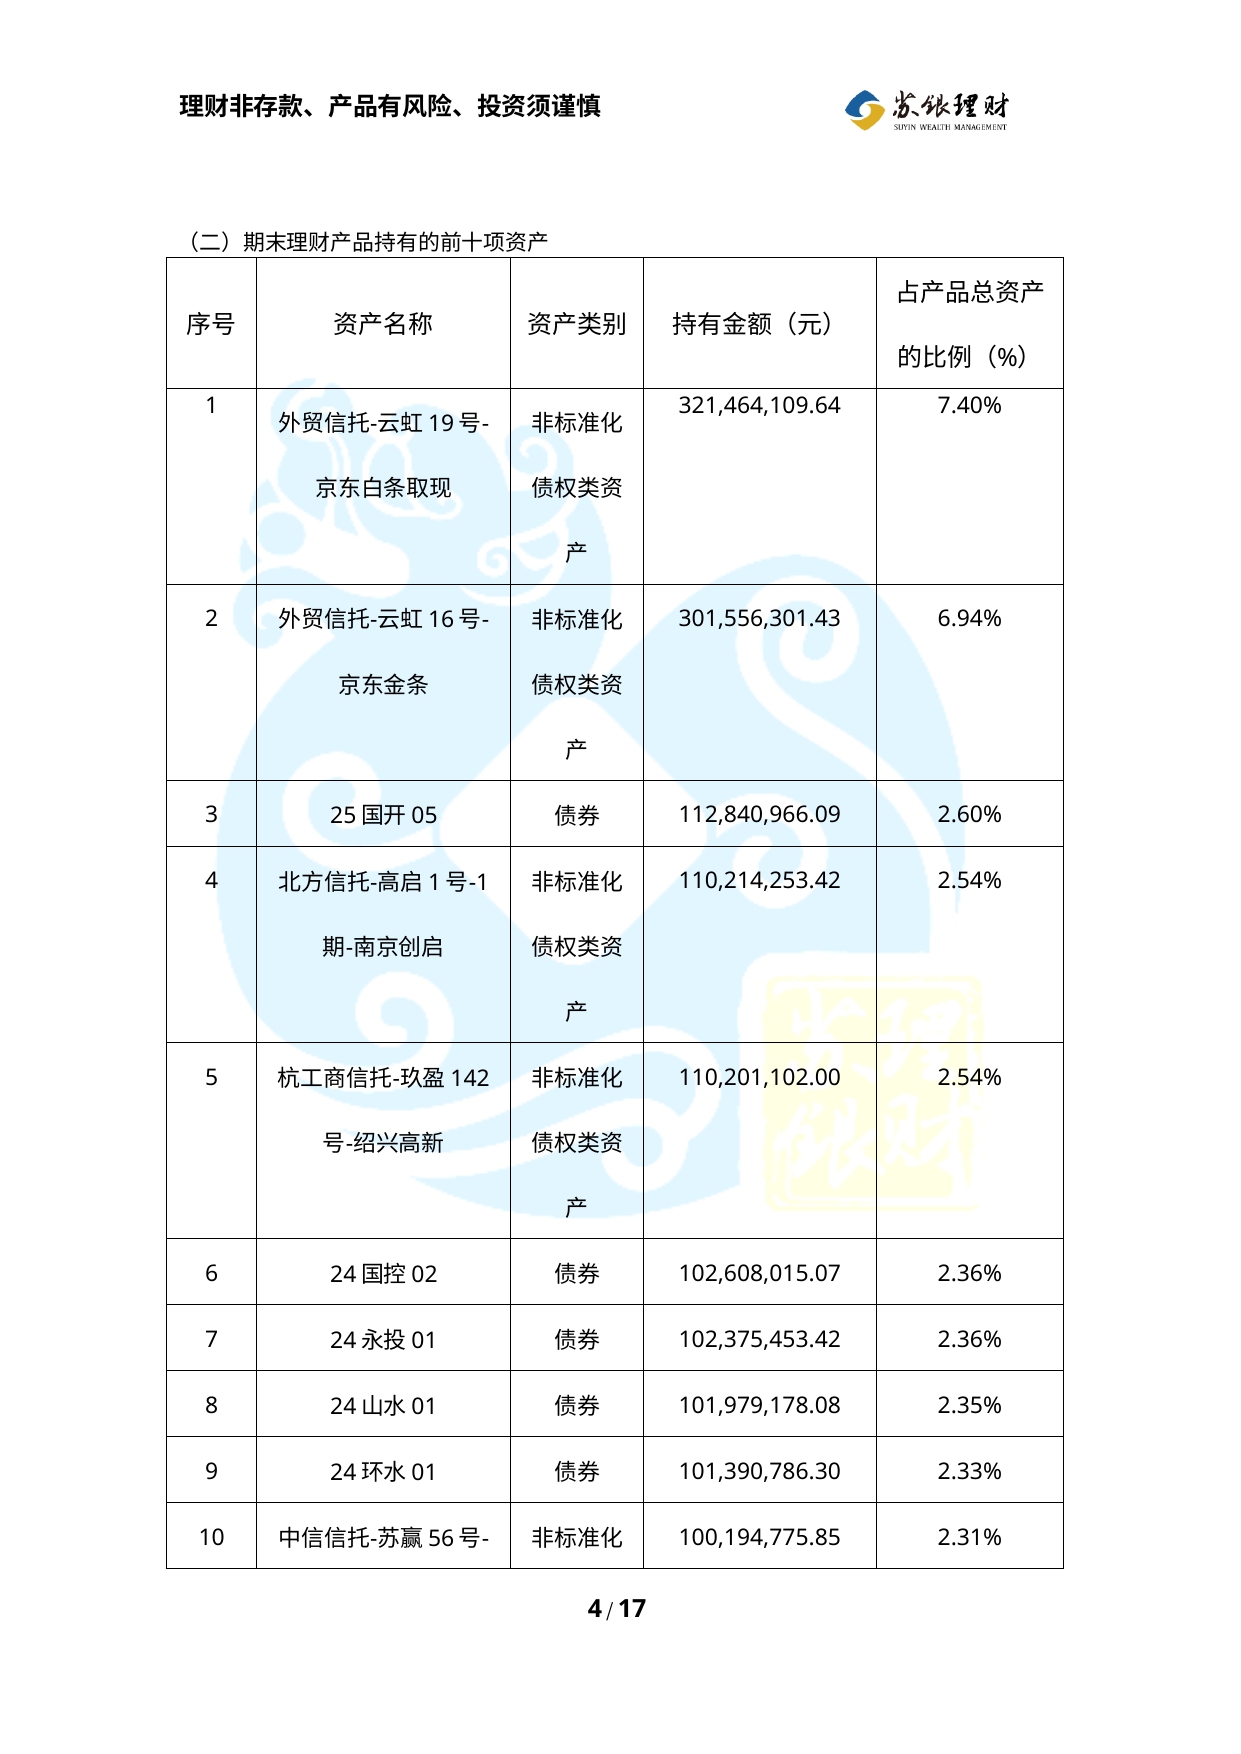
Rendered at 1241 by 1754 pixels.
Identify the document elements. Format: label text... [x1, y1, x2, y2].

table_cell 外贸信托-云虹19号-京东白条取现 [257, 389, 510, 584]
table_cell 债券 [511, 1371, 643, 1436]
table_cell 中信信托-苏赢56号-惠山文商旅 [257, 1503, 510, 1568]
table_cell 301,556,301.43 [644, 585, 876, 780]
table_cell 债券 [511, 1239, 643, 1304]
table_cell 10 [167, 1503, 256, 1568]
table_cell 101,390,786.30 [644, 1437, 876, 1502]
picture [820, 72, 1039, 143]
table_cell 2.31% [877, 1503, 1063, 1568]
table_cell 非标准化债权类资产 [511, 847, 643, 1042]
table_cell 100,194,775.85 [644, 1503, 876, 1568]
table_cell 24山水01 [257, 1371, 510, 1436]
table_header 资产名称 [257, 258, 510, 388]
table_cell 4 [167, 847, 256, 1042]
table_cell 2.54% [877, 847, 1063, 1042]
table_cell 9 [167, 1437, 256, 1502]
table_cell 6 [167, 1239, 256, 1304]
table_header 占产品总资产的比例（%） [877, 258, 1063, 388]
table_cell 杭工商信托-玖盈142号-绍兴高新 [257, 1043, 510, 1238]
table_cell 110,201,102.00 [644, 1043, 876, 1238]
table_cell 102,608,015.07 [644, 1239, 876, 1304]
table_header 资产类别 [511, 258, 643, 388]
table_cell 8 [167, 1371, 256, 1436]
table_cell 1 [167, 389, 256, 584]
table_cell 24环水01 [257, 1437, 510, 1502]
table_cell 7.40% [877, 389, 1063, 584]
table_header 持有金额（元） [644, 258, 876, 388]
table_cell 3 [167, 781, 256, 846]
table_cell 外贸信托-云虹16号-京东金条 [257, 585, 510, 780]
table_cell 2 [167, 585, 256, 780]
table_cell 24国控02 [257, 1239, 510, 1304]
table_cell 非标准化债权类资产 [511, 389, 643, 584]
table_cell 24永投01 [257, 1305, 510, 1370]
table_cell 2.33% [877, 1437, 1063, 1502]
table_cell 2.60% [877, 781, 1063, 846]
table_cell 101,979,178.08 [644, 1371, 876, 1436]
table_cell 债券 [511, 1437, 643, 1502]
table_cell 2.36% [877, 1239, 1063, 1304]
table_cell 6.94% [877, 585, 1063, 780]
table_cell 北方信托-高启1号-1期-南京创启 [257, 847, 510, 1042]
subtitle （二）期末理财产品持有的前十项资产 [177, 224, 1053, 257]
table_cell 110,214,253.42 [644, 847, 876, 1042]
table_cell 非标准化债权类资产 [511, 1503, 643, 1568]
table_cell 债券 [511, 781, 643, 846]
table_cell 2.54% [877, 1043, 1063, 1238]
table_cell 非标准化债权类资产 [511, 585, 643, 780]
table_cell 2.35% [877, 1371, 1063, 1436]
table_header 序号 [167, 258, 256, 388]
table_cell 5 [167, 1043, 256, 1238]
table_cell 非标准化债权类资产 [511, 1043, 643, 1238]
table_cell 112,840,966.09 [644, 781, 876, 846]
table_cell 25国开05 [257, 781, 510, 846]
table_cell 7 [167, 1305, 256, 1370]
table_cell 2.36% [877, 1305, 1063, 1370]
table_cell 321,464,109.64 [644, 389, 876, 584]
table_cell 债券 [511, 1305, 643, 1370]
table_cell 102,375,453.42 [644, 1305, 876, 1370]
